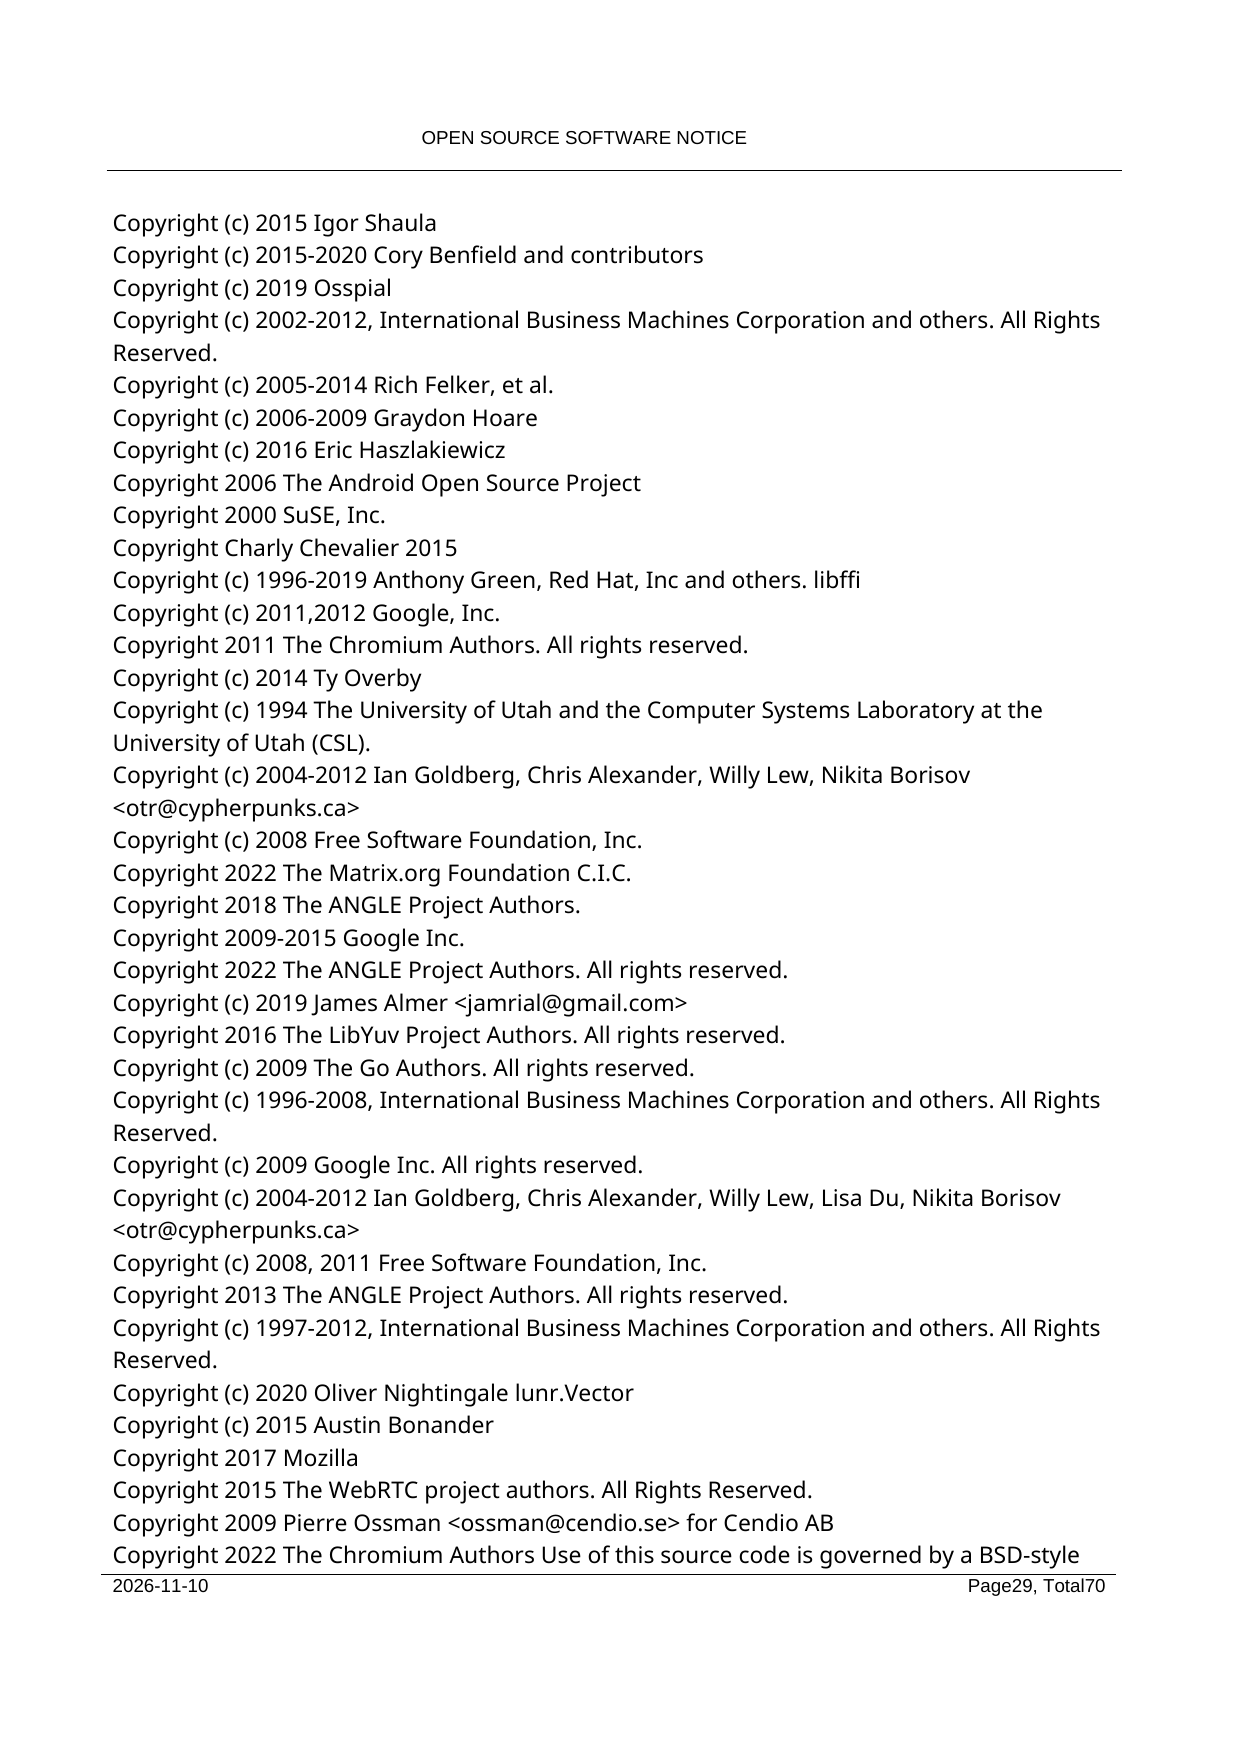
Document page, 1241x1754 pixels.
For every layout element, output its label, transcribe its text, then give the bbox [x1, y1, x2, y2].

text Copyright (c) 2014 Ty Overby [112, 661, 1128, 694]
text Copyright 2015 The WebRTC project authors. All Rights Reserved. [112, 1474, 1128, 1506]
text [112, 1539, 1128, 1571]
text Copyright (c) 2006-2009 Graydon Hoare [112, 401, 1128, 434]
text Copyright 2009 Pierre Ossman <ossman@cendio.se> for Cendio AB [112, 1506, 1128, 1539]
text Copyright 2018 The ANGLE Project Authors. [112, 889, 1128, 921]
text Copyright (c) 2015 Igor Shaula [112, 206, 1128, 239]
text Copyright Charly Chevalier 2015 [112, 531, 1128, 564]
text Copyright 2016 The LibYuv Project Authors. All rights reserved. [112, 1019, 1128, 1051]
text Copyright (c) 2015-2020 Cory Benfield and contributors [112, 239, 1128, 271]
text Copyright (c) 1996-2019 Anthony Green, Red Hat, Inc and others. libffi [112, 564, 1128, 596]
text Copyright (c) 2002-2012, International Business Machines Corporation and others. All Rights Reserved. [112, 304, 1128, 369]
text Copyright (c) 2004-2012 Ian Goldberg, Chris Alexander, Willy Lew, Nikita Borisov <otr@cypherpunks.ca> [112, 759, 1128, 824]
text Copyright (c) 2011,2012 Google, Inc. [112, 596, 1128, 629]
text Copyright (c) 2016 Eric Haszlakiewicz [112, 434, 1128, 466]
text Copyright 2022 The ANGLE Project Authors. All rights reserved. [112, 954, 1128, 986]
text Copyright (c) 2004-2012 Ian Goldberg, Chris Alexander, Willy Lew, Lisa Du, Nikita Borisov <otr@cypherpunks.ca> [112, 1181, 1128, 1246]
text Copyright (c) 1997-2012, International Business Machines Corporation and others. All Rights Reserved. [112, 1311, 1128, 1376]
text Copyright 2017 Mozilla [112, 1441, 1128, 1474]
text Copyright (c) 2008 Free Software Foundation, Inc. [112, 824, 1128, 856]
text Copyright 2011 The Chromium Authors. All rights reserved. [112, 629, 1128, 661]
text Copyright (c) 2019 Osspial [112, 271, 1128, 304]
text Copyright (c) 2008, 2011 Free Software Foundation, Inc. [112, 1246, 1128, 1279]
text Copyright (c) 1994 The University of Utah and the Computer Systems Laboratory at the University of Utah (CSL). [112, 694, 1128, 759]
text Copyright 2009-2015 Google Inc. [112, 921, 1128, 954]
text Copyright 2000 SuSE, Inc. [112, 499, 1128, 531]
text Copyright 2006 The Android Open Source Project [112, 466, 1128, 499]
text Copyright 2022 The Matrix.org Foundation C.I.C. [112, 856, 1128, 889]
text Copyright (c) 2009 The Go Authors. All rights reserved. [112, 1051, 1128, 1084]
text Copyright (c) 1996-2008, International Business Machines Corporation and others. All Rights Reserved. [112, 1084, 1128, 1149]
text Copyright (c) 2009 Google Inc. All rights reserved. [112, 1149, 1128, 1181]
text Copyright (c) 2020 Oliver Nightingale lunr.Vector [112, 1376, 1128, 1409]
text Copyright (c) 2015 Austin Bonander [112, 1409, 1128, 1441]
text Copyright (c) 2019 James Almer <jamrial@gmail.com> [112, 986, 1128, 1019]
text Copyright 2013 The ANGLE Project Authors. All rights reserved. [112, 1279, 1128, 1311]
text Copyright (c) 2005-2014 Rich Felker, et al. [112, 369, 1128, 401]
